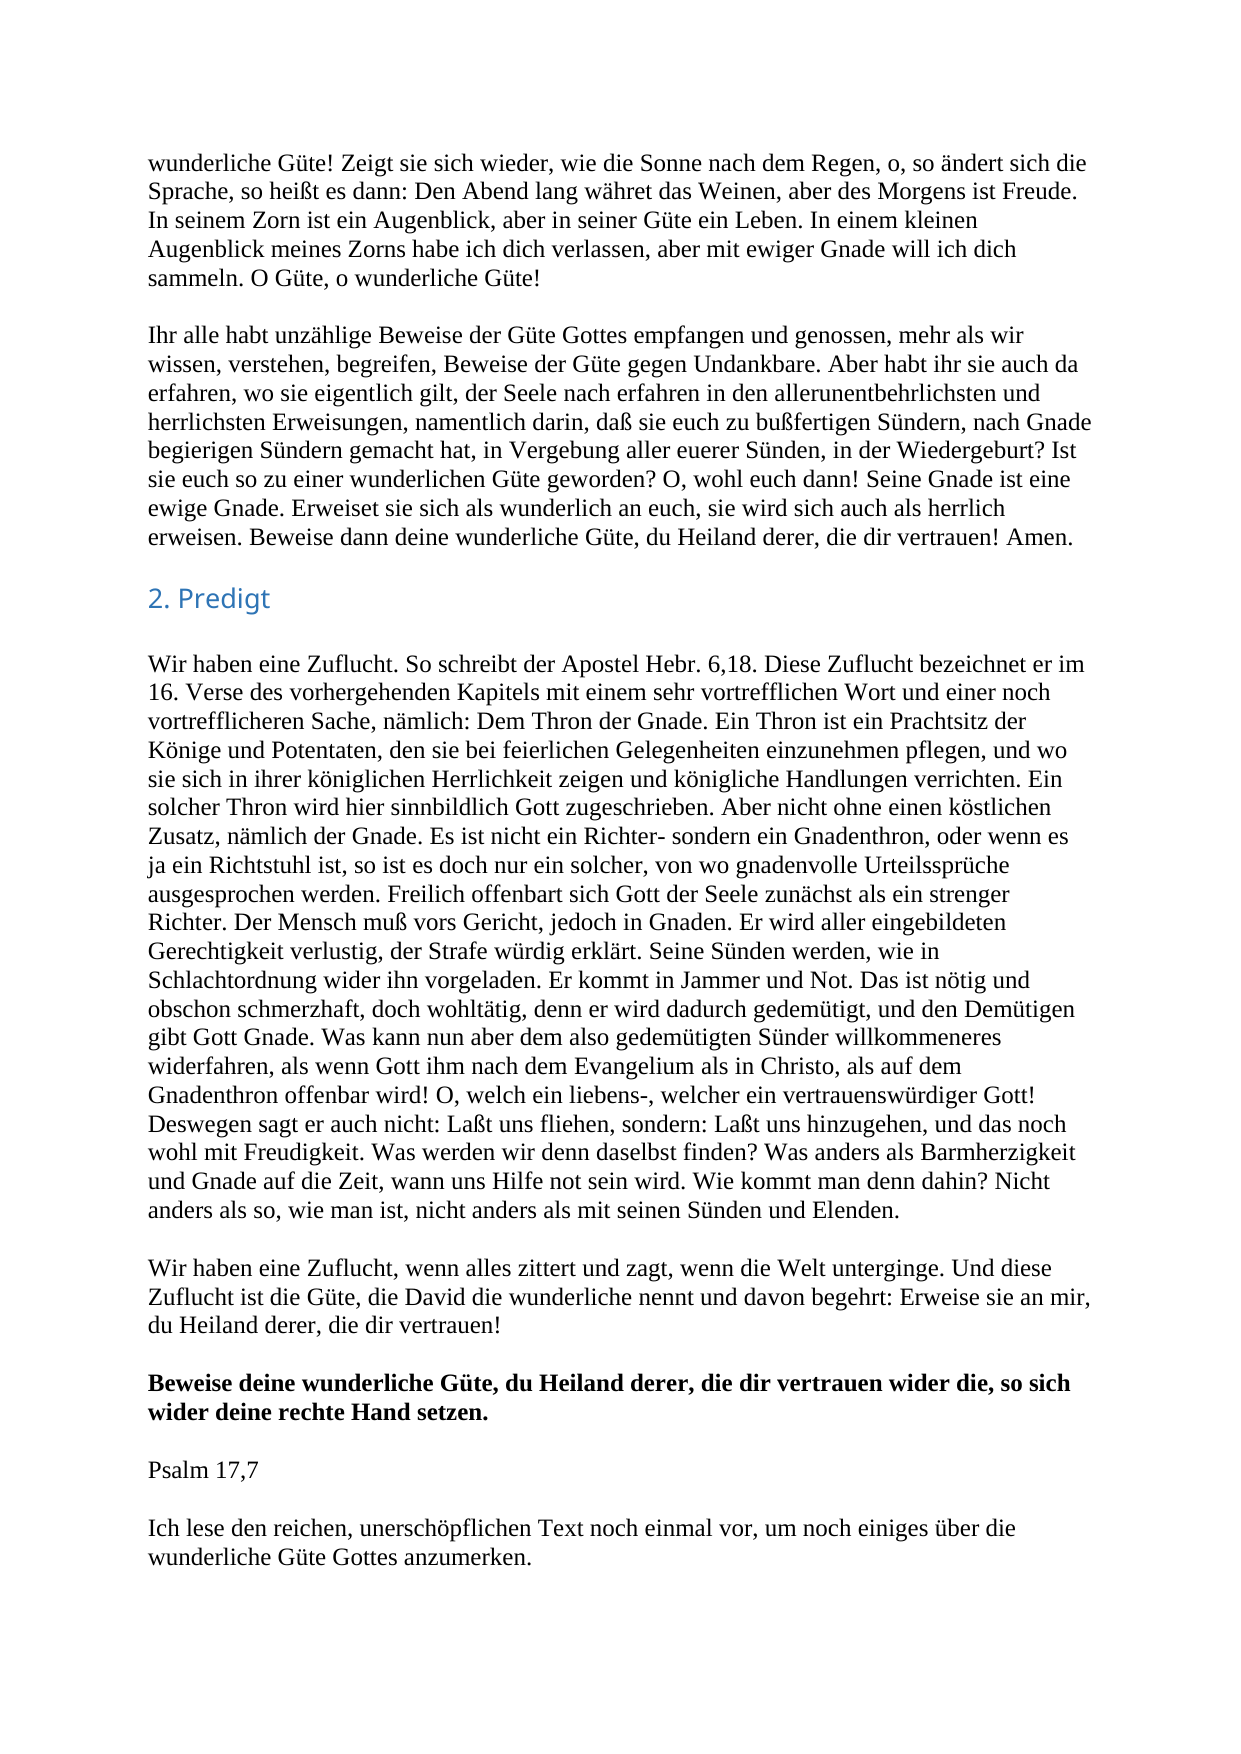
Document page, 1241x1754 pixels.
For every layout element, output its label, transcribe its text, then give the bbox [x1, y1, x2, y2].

text Psalm 17,7 [148, 1455, 1093, 1484]
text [148, 148, 1093, 291]
text Wir haben eine Zuflucht. So schreibt der Apostel Hebr. 6,18. Diese Zuflucht bezeichnet er im 16. Verse des vorhergehenden Kapitels mit einem sehr vortrefflichen Wort und einer noch vortrefflicheren Sache, nämlich: Dem Thron der Gnade. Ein Thron ist ein Prachtsitz der Könige und Potentaten, den sie bei feierlichen Gelegenheiten einzunehmen pflegen, und wo sie sich in ihrer königlichen Herrlichkeit zeigen und königliche Handlungen verrichten. Ein solcher Thron wird hier sinnbildlich Gott zugeschrieben. Aber nicht ohne einen köstlichen Zusatz, nämlich der Gnade. Es ist nicht ein Richter- sondern ein Gnadenthron, oder wenn es ja ein Richtstuhl ist, so ist es doch nur ein solcher, von wo gnadenvolle Urteilssprüche ausgesprochen werden. Freilich offenbart sich Gott der Seele zunächst als ein strenger Richter. Der Mensch muß vors Gericht, jedoch in Gnaden. Er wird aller eingebildeten Gerechtigkeit verlustig, der Strafe würdig erklärt. Seine Sünden werden, wie in Schlachtordnung wider ihn vorgeladen. Er kommt in Jammer und Not. Das ist nötig und obschon schmerzhaft, doch wohltätig, denn er wird dadurch gedemütigt, und den Demütigen gibt Gott Gnade. Was kann nun aber dem also gedemütigten Sünder willkommeneres widerfahren, als wenn Gott ihm nach dem Evangelium als in Christo, als auf dem Gnadenthron offenbar wird! O, welch ein liebens-, welcher ein vertrauenswürdiger Gott! Deswegen sagt er auch nicht: Laßt uns fliehen, sondern: Laßt uns hinzugehen, und das noch wohl mit Freudigkeit. Was werden wir denn daselbst finden? Was anders als Barmherzigkeit und Gnade auf die Zeit, wann uns Hilfe not sein wird. Wie kommt man denn dahin? Nicht anders als so, wie man ist, nicht anders als mit seinen Sünden und Elenden. [148, 649, 1093, 1224]
text Ihr alle habt unzählige Beweise der Güte Gottes empfangen und genossen, mehr als wir wissen, verstehen, begreifen, Beweise der Güte gegen Undankbare. Aber habt ihr sie auch da erfahren, wo sie eigentlich gilt, der Seele nach erfahren in den allerunentbehrlichsten und herrlichsten Erweisungen, namentlich darin, daß sie euch zu bußfertigen Sündern, nach Gnade begierigen Sündern gemacht hat, in Vergebung aller euerer Sünden, in der Wiedergeburt? Ist sie euch so zu einer wunderlichen Güte geworden? O, wohl euch dann! Seine Gnade ist eine ewige Gnade. Erweiset sie sich als wunderlich an euch, sie wird sich auch als herrlich erweisen. Beweise dann deine wunderliche Güte, du Heiland derer, die dir vertrauen! Amen. [148, 321, 1093, 551]
text Ich lese den reichen, unerschöpflichen Text noch einmal vor, um noch einiges über die wunderliche Güte Gottes anzumerken. [148, 1513, 1093, 1570]
text Wir haben eine Zuflucht, wenn alles zittert und zagt, wenn die Welt unterginge. Und diese Zuflucht ist die Güte, die David die wunderliche nennt und davon begehrt: Erweise sie an mir, du Heiland derer, die dir vertrauen! [148, 1253, 1093, 1339]
text Beweise deine wunderliche Güte, du Heiland derer, die dir vertrauen wider die, so sich wider deine rechte Hand setzen. [148, 1368, 1093, 1426]
subtitle 2. Predigt [148, 580, 1093, 617]
